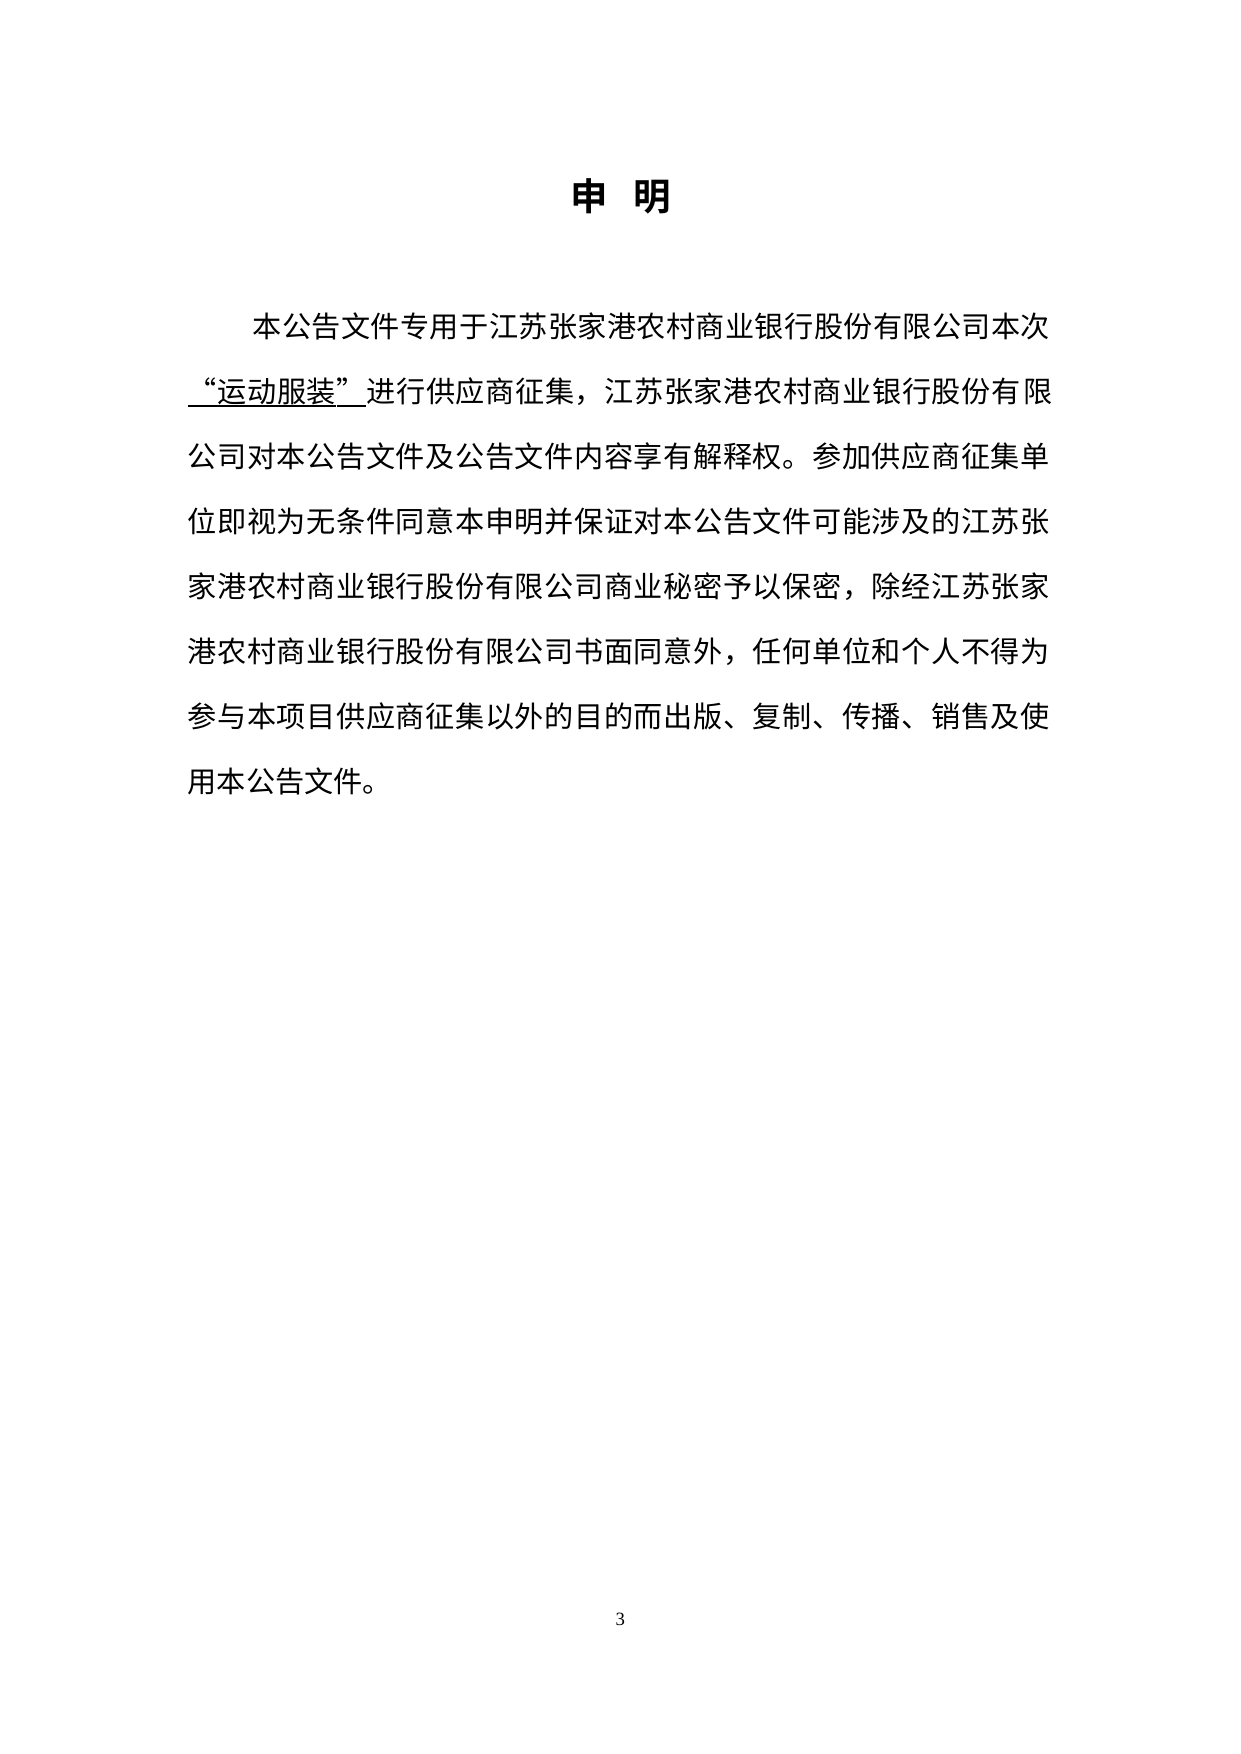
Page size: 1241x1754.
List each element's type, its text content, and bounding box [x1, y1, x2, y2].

text 申 明 [187, 162, 1053, 227]
text 本公告文件专用于江苏张家港农村商业银行股份有限公司本次“运动服装”进行供应商征集，江苏张家港农村商业银行股份有限公司对本公告文件及公告文件内容享有解释权。参加供应商征集单位即视为无条件同意本申明并保证对本公告文件可能涉及的江苏张家港农村商业银行股份有限公司商业秘密予以保密，除经江苏张家港农村商业银行股份有限公司书面同意外，任何单位和个人不得为参与本项目供应商征集以外的目的而出版、复制、传播、销售及使用本公告文件。 [187, 292, 1053, 812]
